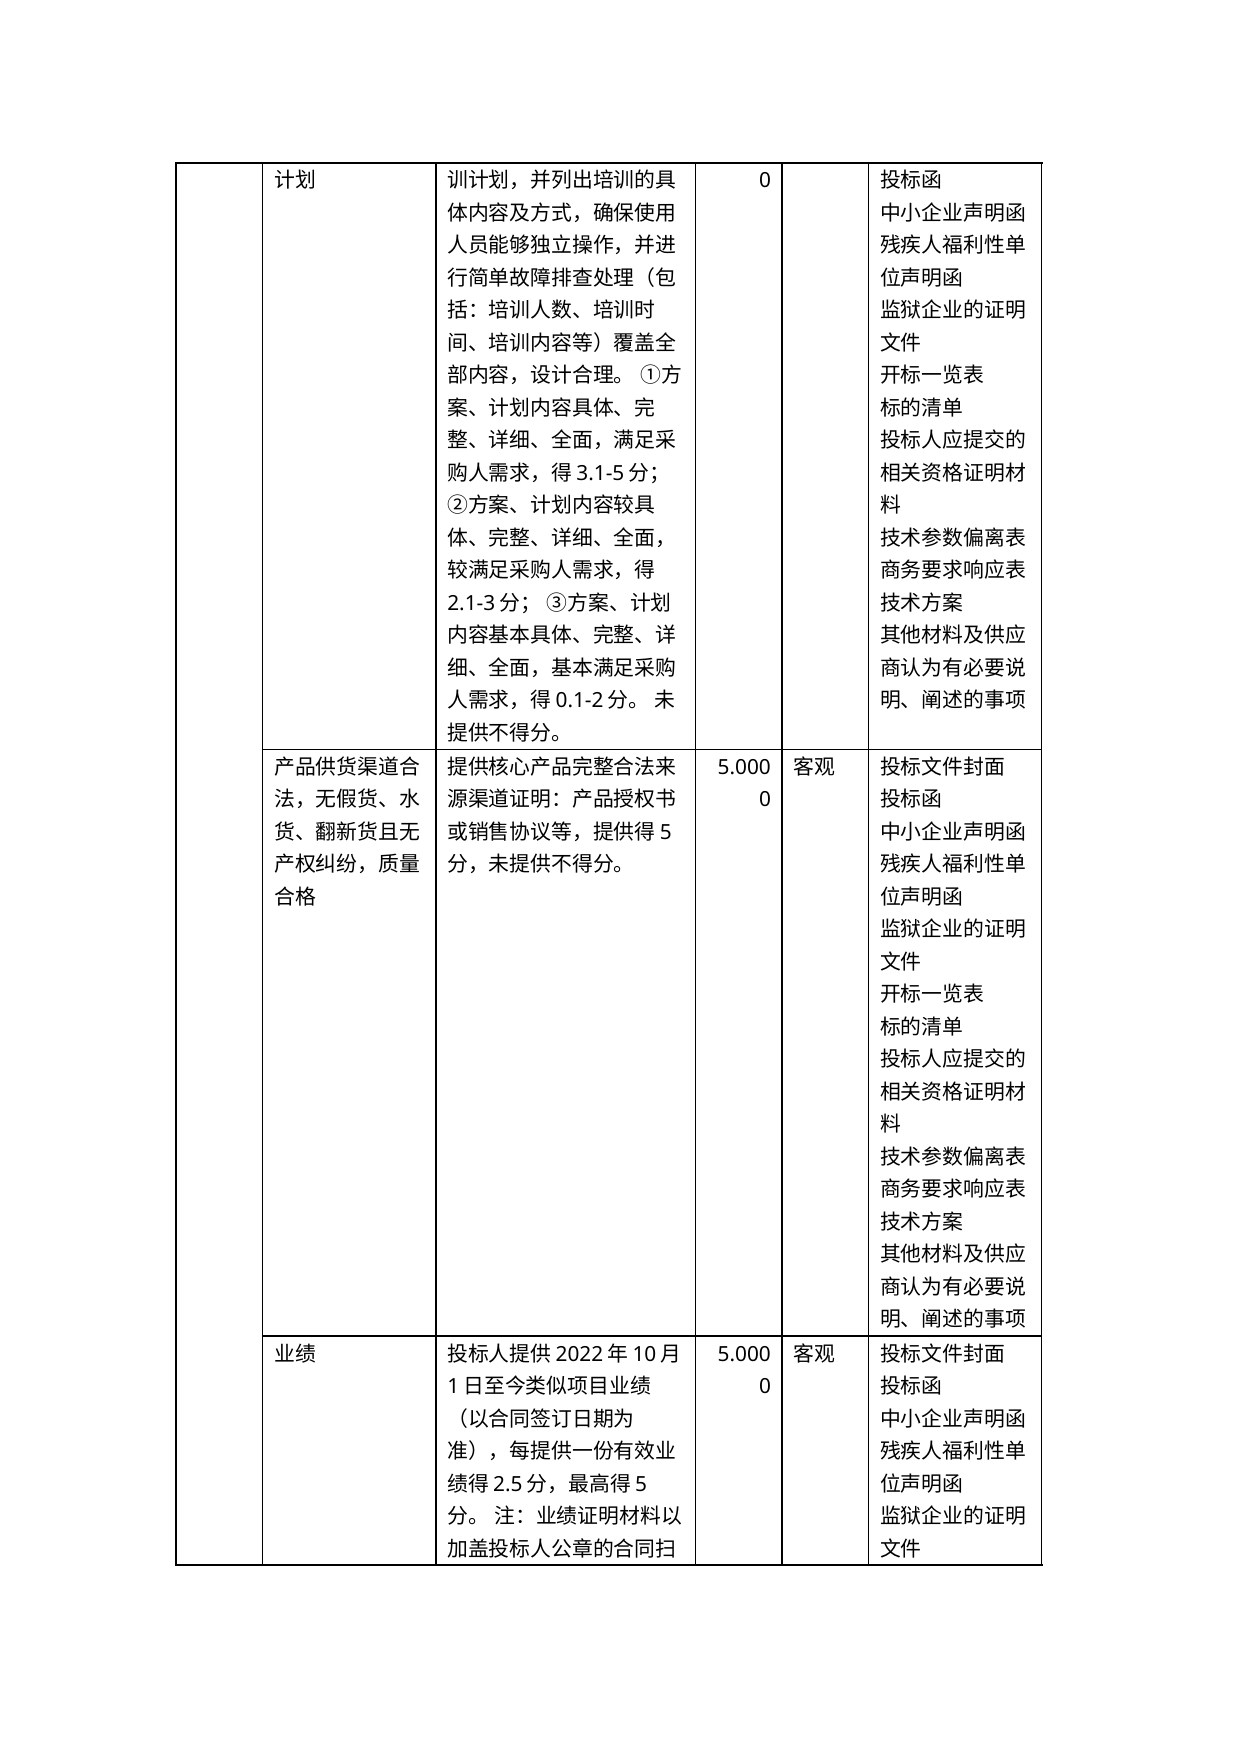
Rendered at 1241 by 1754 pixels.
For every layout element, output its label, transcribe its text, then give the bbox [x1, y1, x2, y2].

table_cell 投标文件封面 投标函 中小企业声明函 残疾人福利性单位声明函 监狱企业的证明文件 开标一览表 标的清单 投标人应提交的相关资格证明材料 技术参数偏离表 商务要求响应表 技术方案 其他材料及供应商认为有必要说明、阐述的事项 [869, 750, 1041, 1335]
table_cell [869, 1337, 1041, 1564]
table_cell 5.0000 [696, 750, 781, 1335]
table_cell 5.0000 [696, 1337, 781, 1564]
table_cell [437, 1337, 695, 1564]
table_cell 产品供货渠道合法，无假货、水货、翻新货且无产权纠纷，质量合格 [263, 750, 435, 1335]
table_cell 提供核心产品完整合法来源渠道证明：产品授权书或销售协议等，提供得5分，未提供不得分。 [437, 750, 695, 1335]
table_cell 客观 [783, 750, 868, 1335]
table_cell 培训方案及培训计划 [263, 164, 435, 748]
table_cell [869, 164, 1041, 748]
table_cell 5.0000 [696, 164, 781, 748]
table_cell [437, 164, 695, 748]
table_cell 主观 [783, 164, 868, 748]
table_cell 业绩 [263, 1337, 435, 1564]
table_cell 客观 [783, 1337, 868, 1564]
